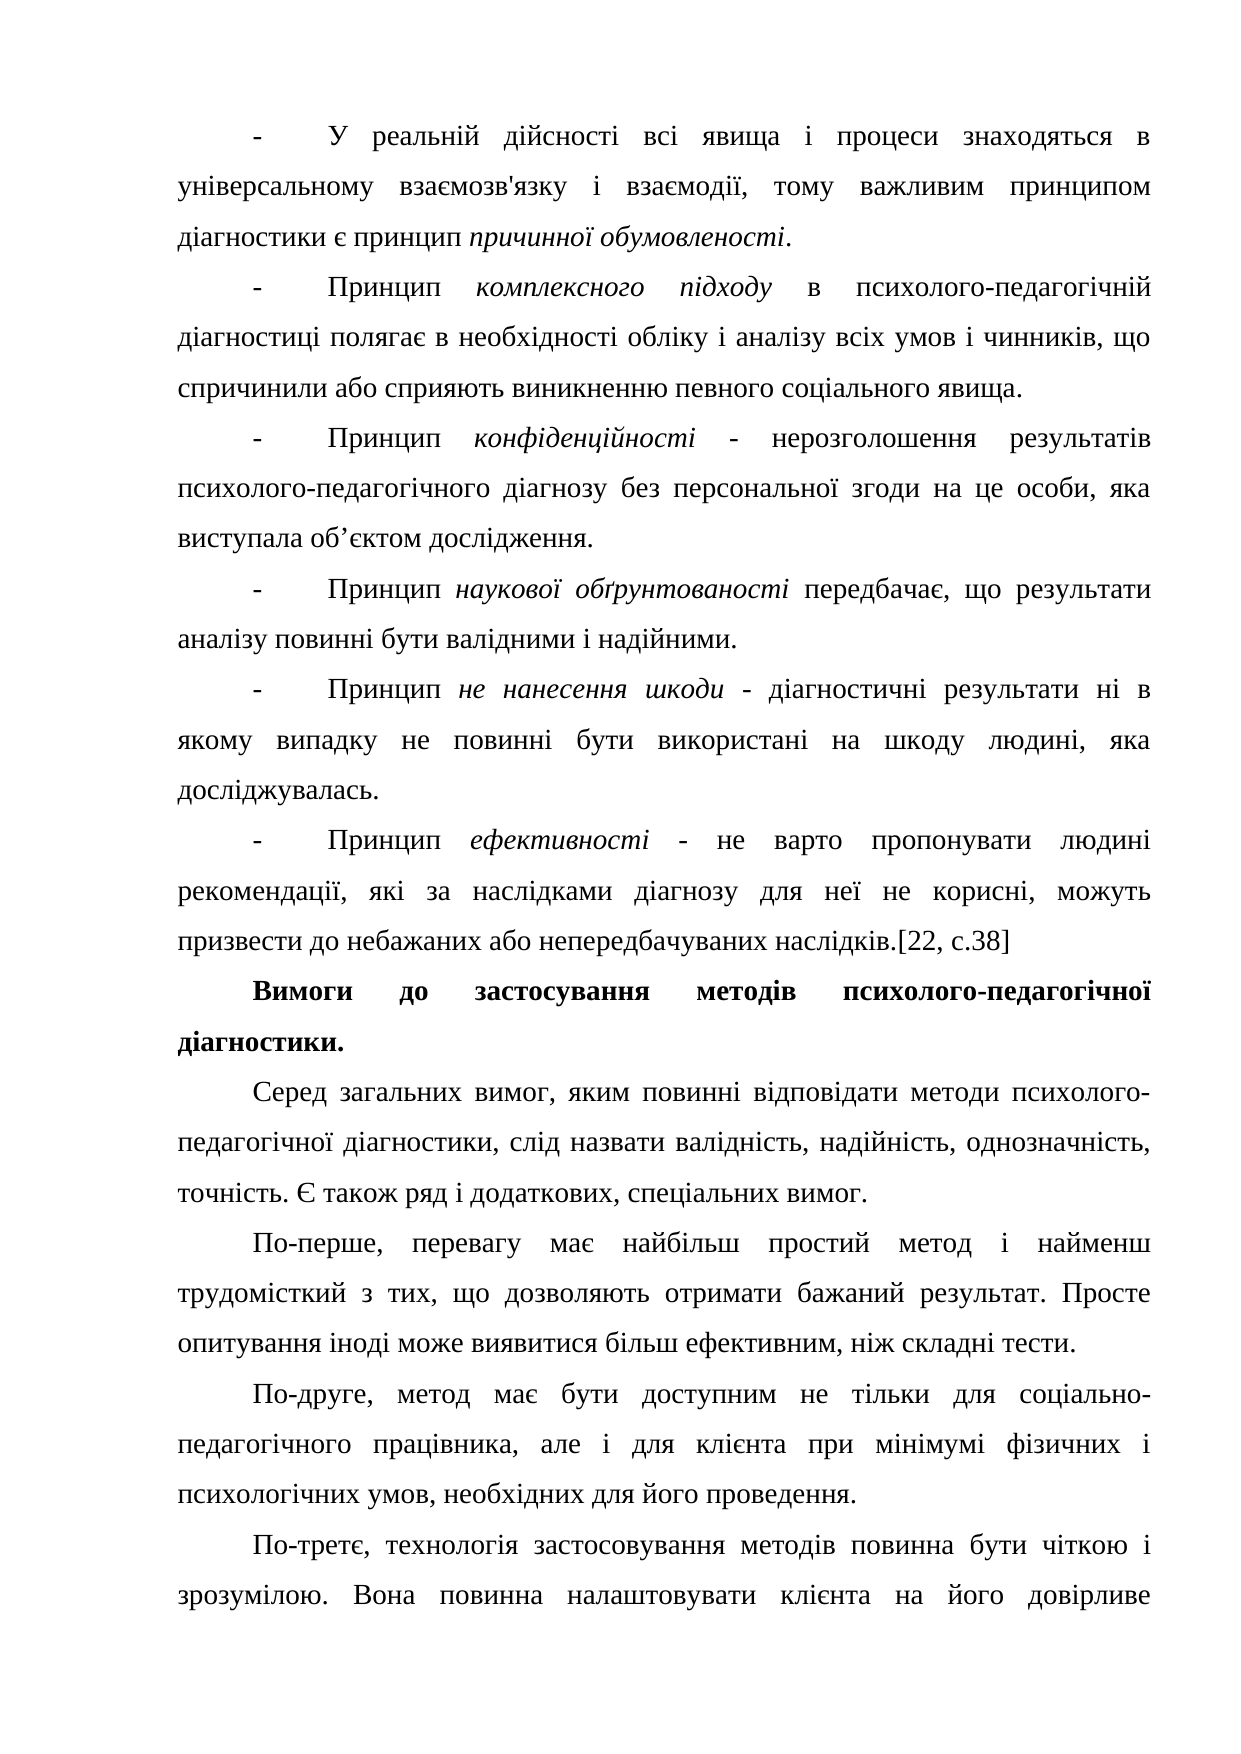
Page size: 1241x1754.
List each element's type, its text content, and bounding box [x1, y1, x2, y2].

list Принцип не нанесення шкоди - діагностичні результати ні в якому випадку не повинні бути використані на шкоду людині, яка досліджувалась. [177, 672, 1152, 806]
list Принцип комплексного підходу в психолого-педагогічній діагностиці полягає в необхідності обліку і аналізу всіх умов і чинників, що спричинили або сприяють виникненню певного соціального явища. [177, 269, 1152, 403]
text По-перше, перевагу має найбільш простий метод і найменш трудомісткий з тих, що дозволяють отримати бажаний результат. Просте опитування іноді може виявитися більш ефективним, ніж складні тести. [177, 1225, 1152, 1359]
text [177, 1527, 1152, 1611]
list У реальній дійсності всі явища і процеси знаходяться в універсальному взаємозв'язку і взаємодії, тому важливим принципом діагностики є принцип причинної обумовленості. [177, 118, 1152, 252]
list Принцип ефективності - не варто пропонувати людині рекомендації, які за наслідками діагнозу для неї не корисні, можуть призвести до небажаних або непередбачуваних наслідків.[22, с.38] [177, 822, 1152, 957]
text Серед загальних вимог, яким повинні відповідати методи психолого-педагогічної діагностики, слід назвати валідність, надійність, однозначність, точність. Є також ряд і додаткових, спеціальних вимог. [177, 1074, 1152, 1208]
list Принцип конфіденційності - нерозголошення результатів психолого-педагогічного діагнозу без персональної згоди на це особи, яка виступала об’єктом дослідження. [177, 420, 1152, 554]
text По-друге, метод має бути доступним не тільки для соціально-педагогічного працівника, але і для клієнта при мінімумі фізичних і психологічних умов, необхідних для його проведення. [177, 1376, 1152, 1510]
text Вимоги до застосування методів психолого-педагогічної діагностики. [177, 973, 1152, 1057]
list Принцип наукової обґрунтованості передбачає, що результати аналізу повинні бути валідними і надійними. [177, 571, 1152, 655]
